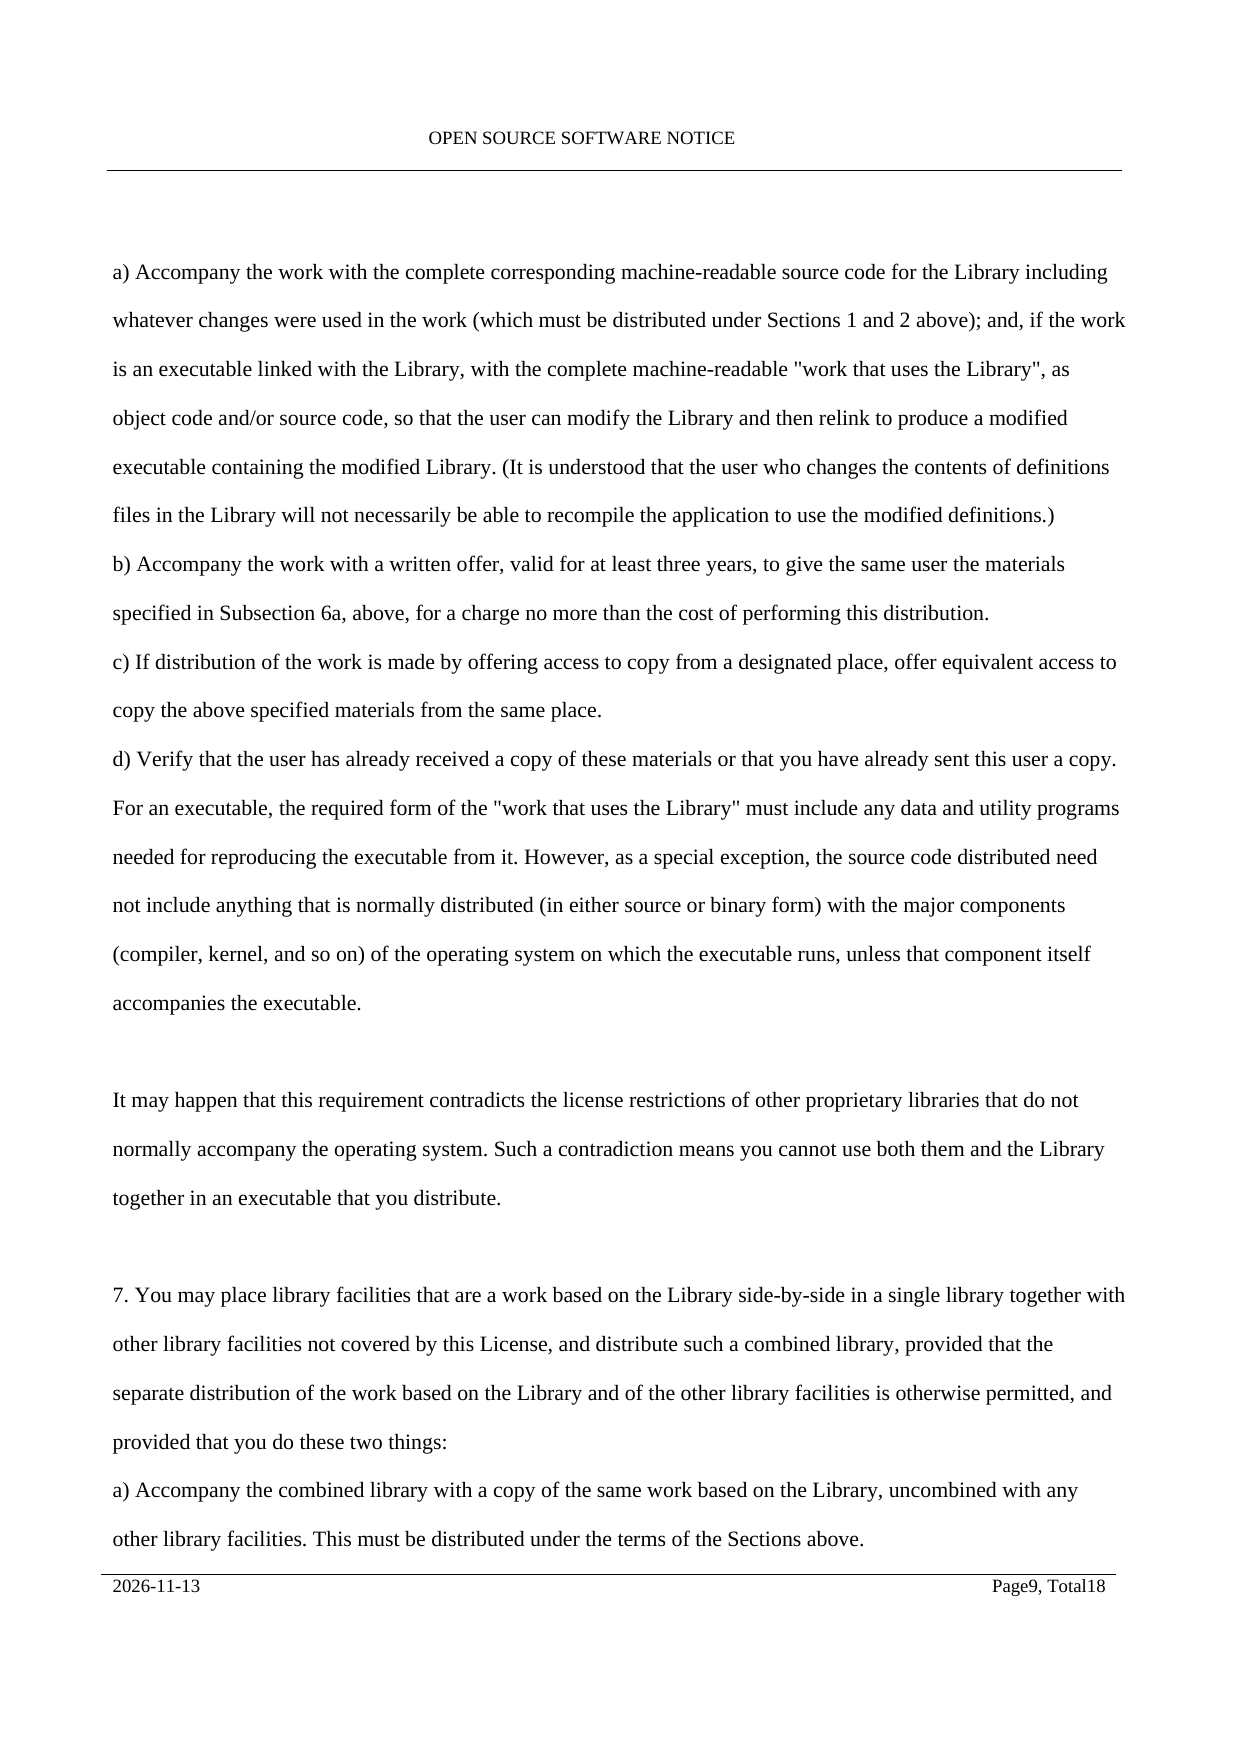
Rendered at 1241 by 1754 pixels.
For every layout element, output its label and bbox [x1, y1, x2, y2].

text [112, 206, 1128, 1555]
